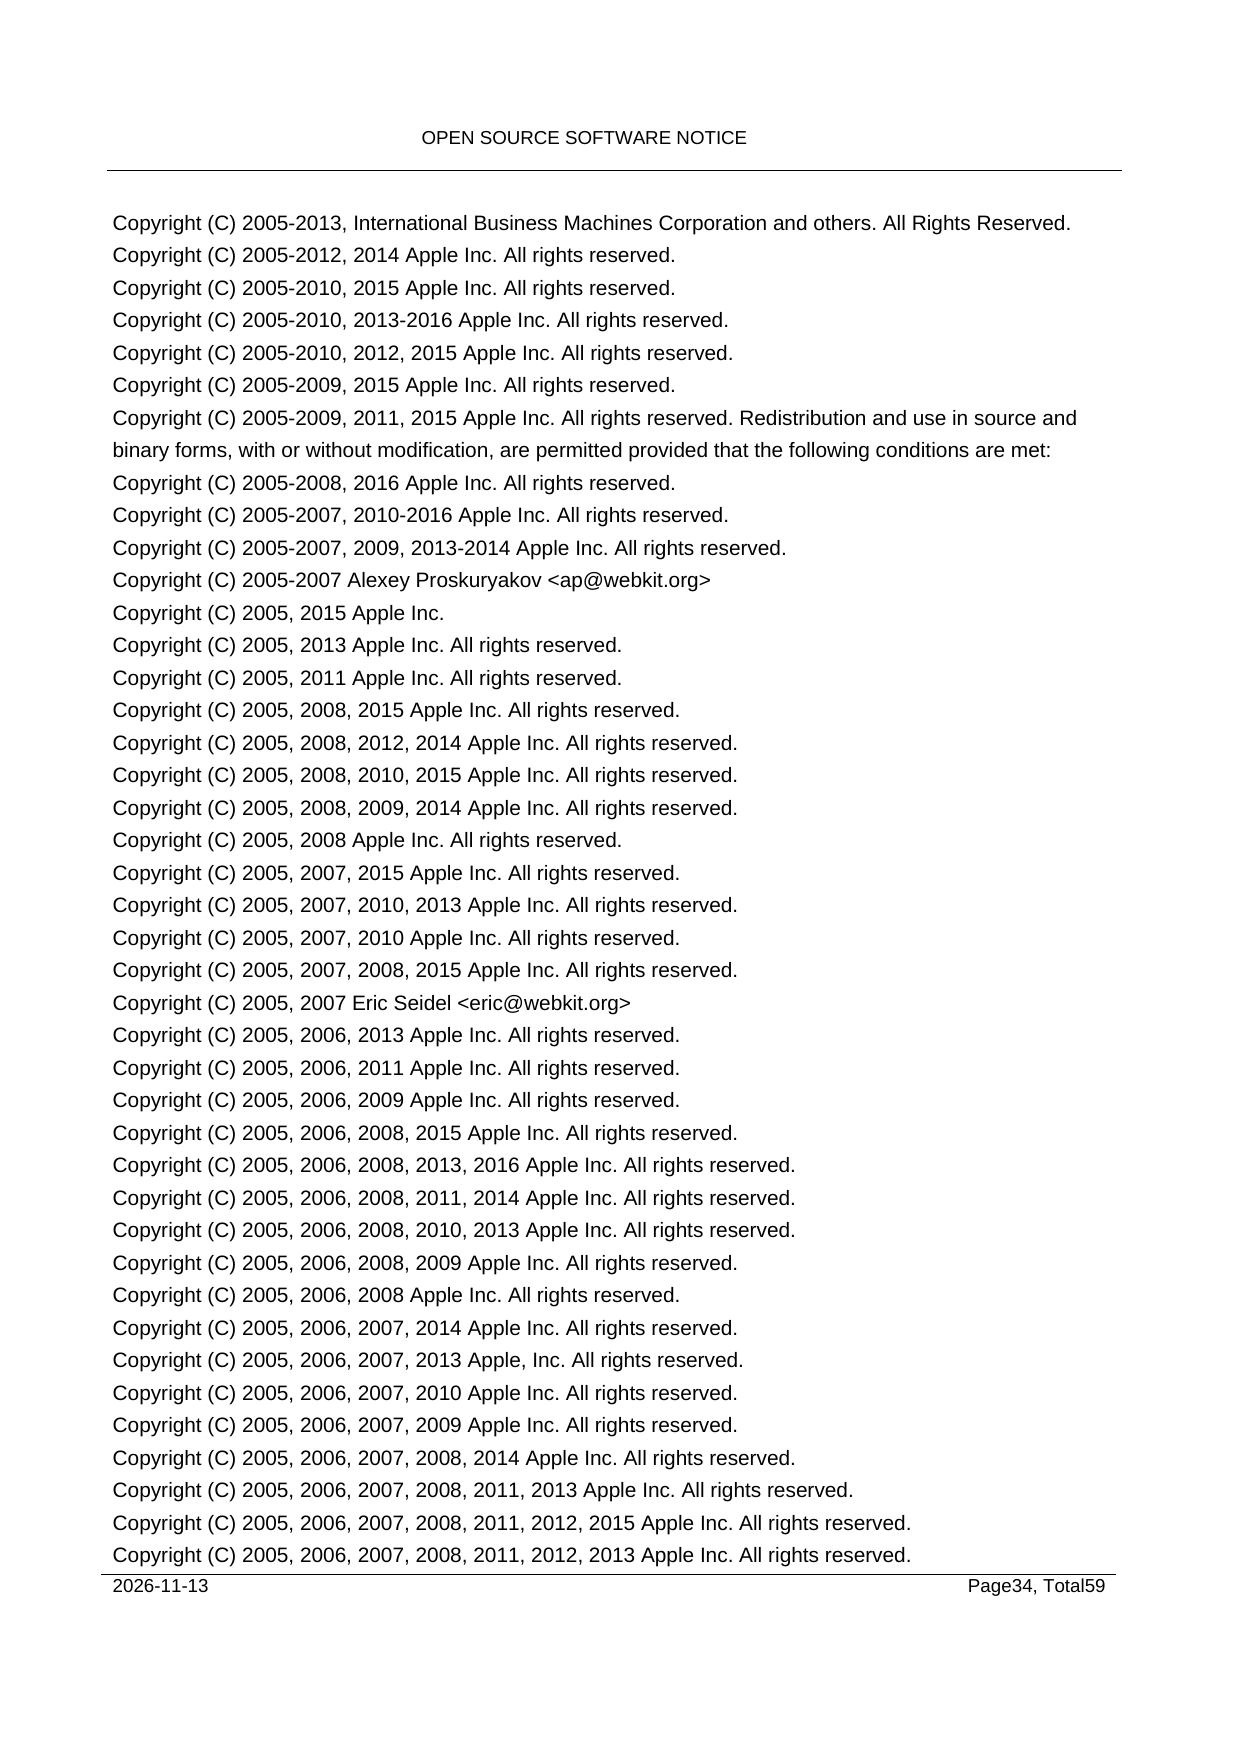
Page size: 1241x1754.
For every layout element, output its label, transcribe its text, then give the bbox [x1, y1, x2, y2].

text Copyright (C) 2005, 2008, 2010, 2015 Apple Inc. All rights reserved. [112, 759, 1128, 791]
text Copyright (C) 2005, 2007, 2008, 2015 Apple Inc. All rights reserved. [112, 954, 1128, 986]
text Copyright (C) 2005-2007, 2010-2016 Apple Inc. All rights reserved. [112, 499, 1128, 531]
text Copyright (C) 2005, 2006, 2007, 2008, 2011, 2012, 2013 Apple Inc. All rights reserved. [112, 1539, 1128, 1571]
text Copyright (C) 2005-2012, 2014 Apple Inc. All rights reserved. [112, 239, 1128, 271]
text Copyright (C) 2005, 2006, 2008, 2013, 2016 Apple Inc. All rights reserved. [112, 1149, 1128, 1181]
text Copyright (C) 2005, 2008, 2015 Apple Inc. All rights reserved. [112, 694, 1128, 726]
text Copyright (C) 2005, 2007, 2015 Apple Inc. All rights reserved. [112, 856, 1128, 889]
text Copyright (C) 2005, 2006, 2007, 2008, 2011, 2013 Apple Inc. All rights reserved. [112, 1474, 1128, 1506]
text Copyright (C) 2005-2009, 2011, 2015 Apple Inc. All rights reserved. Redistribution and use in source and binary forms, with or without modification, are permitted provided that the following conditions are met: [112, 401, 1128, 466]
text Copyright (C) 2005, 2007, 2010 Apple Inc. All rights reserved. [112, 921, 1128, 954]
text Copyright (C) 2005-2010, 2015 Apple Inc. All rights reserved. [112, 271, 1128, 304]
text Copyright (C) 2005, 2006, 2011 Apple Inc. All rights reserved. [112, 1051, 1128, 1084]
text Copyright (C) 2005-2010, 2013-2016 Apple Inc. All rights reserved. [112, 304, 1128, 336]
text Copyright (C) 2005-2008, 2016 Apple Inc. All rights reserved. [112, 466, 1128, 499]
text Copyright (C) 2005, 2006, 2008, 2009 Apple Inc. All rights reserved. [112, 1246, 1128, 1279]
text Copyright (C) 2005, 2011 Apple Inc. All rights reserved. [112, 661, 1128, 694]
text Copyright (C) 2005, 2006, 2013 Apple Inc. All rights reserved. [112, 1019, 1128, 1051]
text Copyright (C) 2005, 2006, 2007, 2013 Apple, Inc. All rights reserved. [112, 1344, 1128, 1376]
text Copyright (C) 2005, 2006, 2007, 2010 Apple Inc. All rights reserved. [112, 1376, 1128, 1409]
text Copyright (C) 2005, 2007, 2010, 2013 Apple Inc. All rights reserved. [112, 889, 1128, 921]
text Copyright (C) 2005-2007 Alexey Proskuryakov <ap@webkit.org> [112, 564, 1128, 596]
text Copyright (C) 2005, 2006, 2008, 2010, 2013 Apple Inc. All rights reserved. [112, 1214, 1128, 1246]
text Copyright (C) 2005, 2006, 2007, 2008, 2014 Apple Inc. All rights reserved. [112, 1441, 1128, 1474]
text Copyright (C) 2005-2007, 2009, 2013-2014 Apple Inc. All rights reserved. [112, 531, 1128, 564]
text Copyright (C) 2005, 2008 Apple Inc. All rights reserved. [112, 824, 1128, 856]
text Copyright (C) 2005, 2008, 2012, 2014 Apple Inc. All rights reserved. [112, 726, 1128, 759]
text Copyright (C) 2005-2009, 2015 Apple Inc. All rights reserved. [112, 369, 1128, 401]
text Copyright (C) 2005, 2007 Eric Seidel <eric@webkit.org> [112, 986, 1128, 1019]
text Copyright (C) 2005, 2006, 2007, 2009 Apple Inc. All rights reserved. [112, 1409, 1128, 1441]
text Copyright (C) 2005, 2008, 2009, 2014 Apple Inc. All rights reserved. [112, 791, 1128, 824]
text Copyright (C) 2005, 2006, 2008, 2015 Apple Inc. All rights reserved. [112, 1116, 1128, 1149]
text Copyright (C) 2005, 2015 Apple Inc. [112, 596, 1128, 629]
text Copyright (C) 2005, 2006, 2009 Apple Inc. All rights reserved. [112, 1084, 1128, 1116]
text Copyright (C) 2005, 2006, 2007, 2008, 2011, 2012, 2015 Apple Inc. All rights reserved. [112, 1506, 1128, 1539]
text Copyright (C) 2005, 2006, 2008 Apple Inc. All rights reserved. [112, 1279, 1128, 1311]
text Copyright (C) 2005, 2006, 2007, 2014 Apple Inc. All rights reserved. [112, 1311, 1128, 1344]
text Copyright (C) 2005-2010, 2012, 2015 Apple Inc. All rights reserved. [112, 336, 1128, 369]
text Copyright (C) 2005-2013, International Business Machines Corporation and others. All Rights Reserved. [112, 206, 1128, 239]
text Copyright (C) 2005, 2013 Apple Inc. All rights reserved. [112, 629, 1128, 661]
text Copyright (C) 2005, 2006, 2008, 2011, 2014 Apple Inc. All rights reserved. [112, 1181, 1128, 1214]
